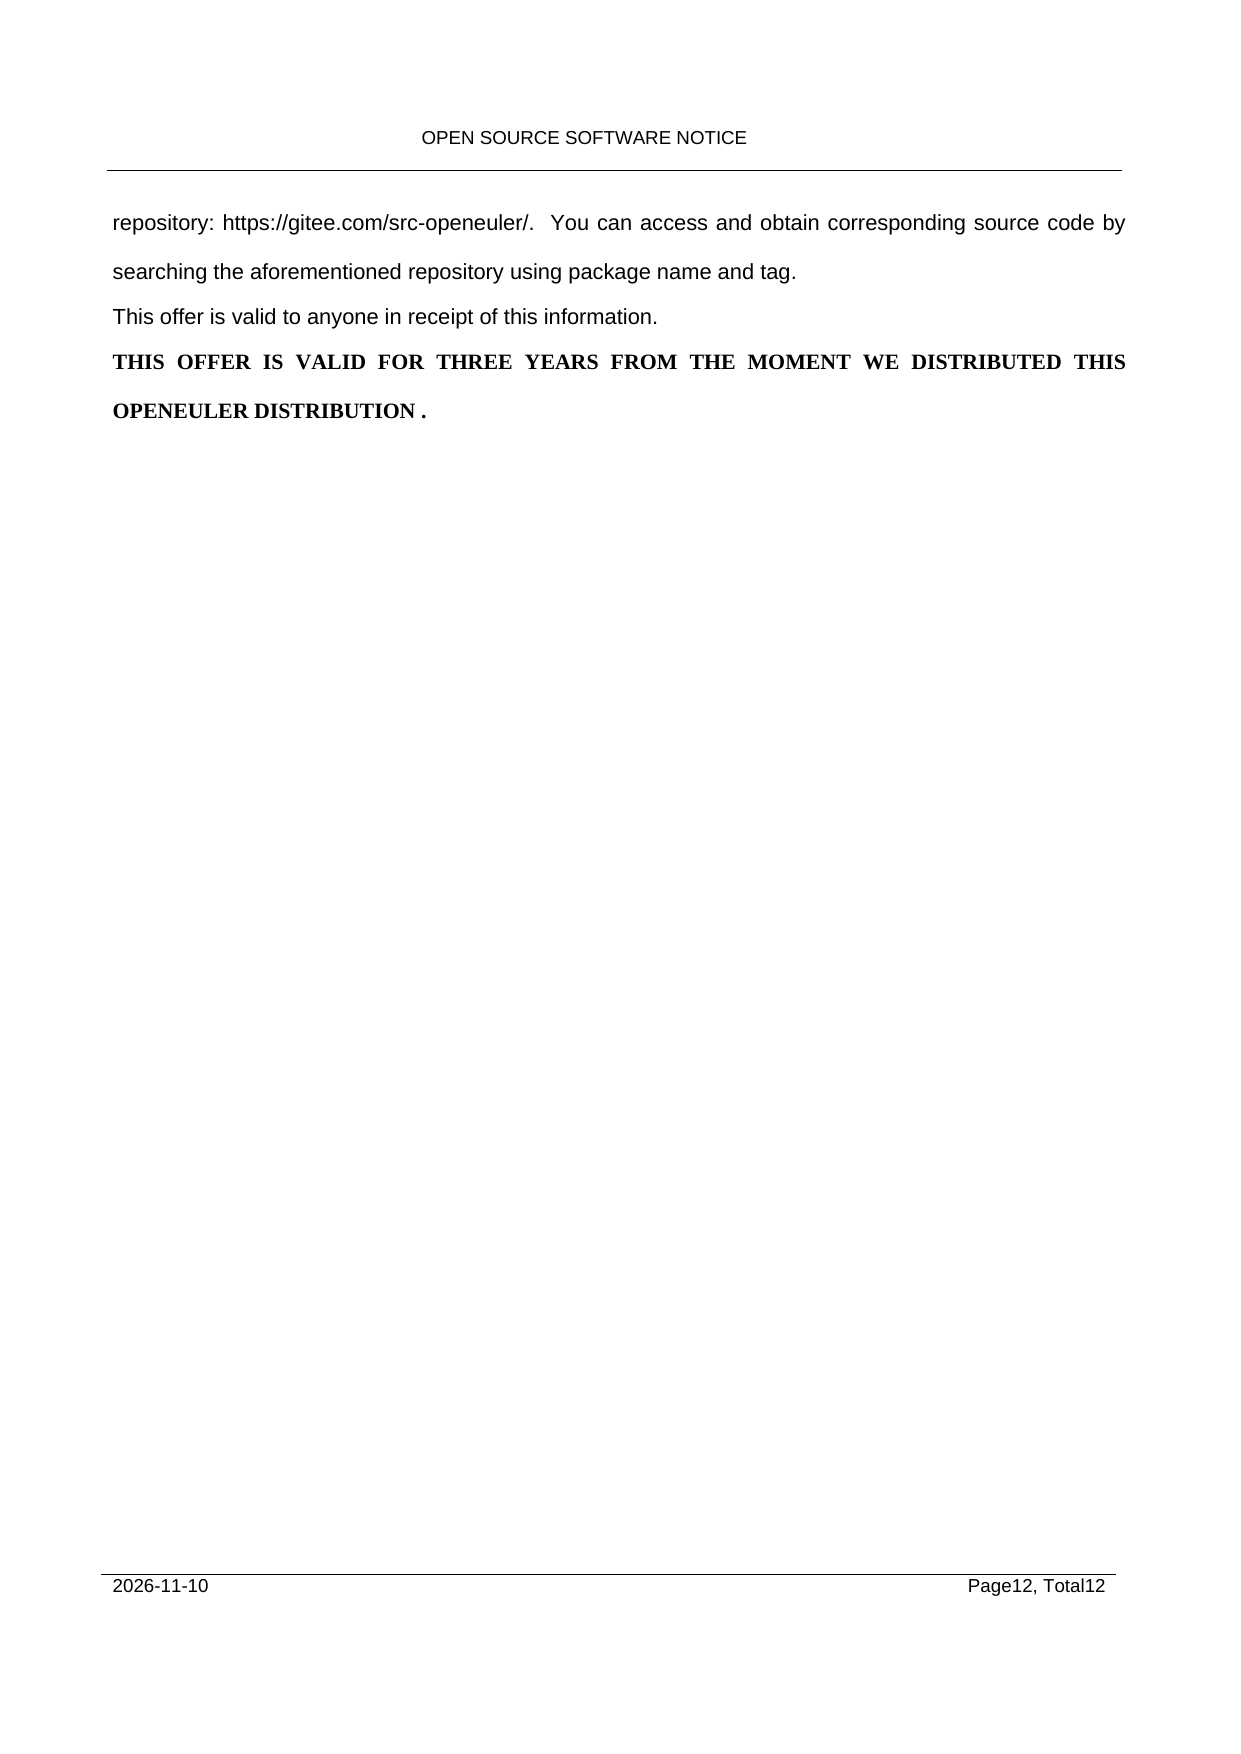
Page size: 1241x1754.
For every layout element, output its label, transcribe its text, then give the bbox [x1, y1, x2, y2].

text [112, 206, 1128, 288]
text This offer is valid to anyone in receipt of this information. [112, 300, 1128, 333]
text THIS OFFER IS VALID FOR THREE YEARS FROM THE MOMENT WE DISTRIBUTED THIS OPENEULER DISTRIBUTION . [112, 345, 1128, 427]
